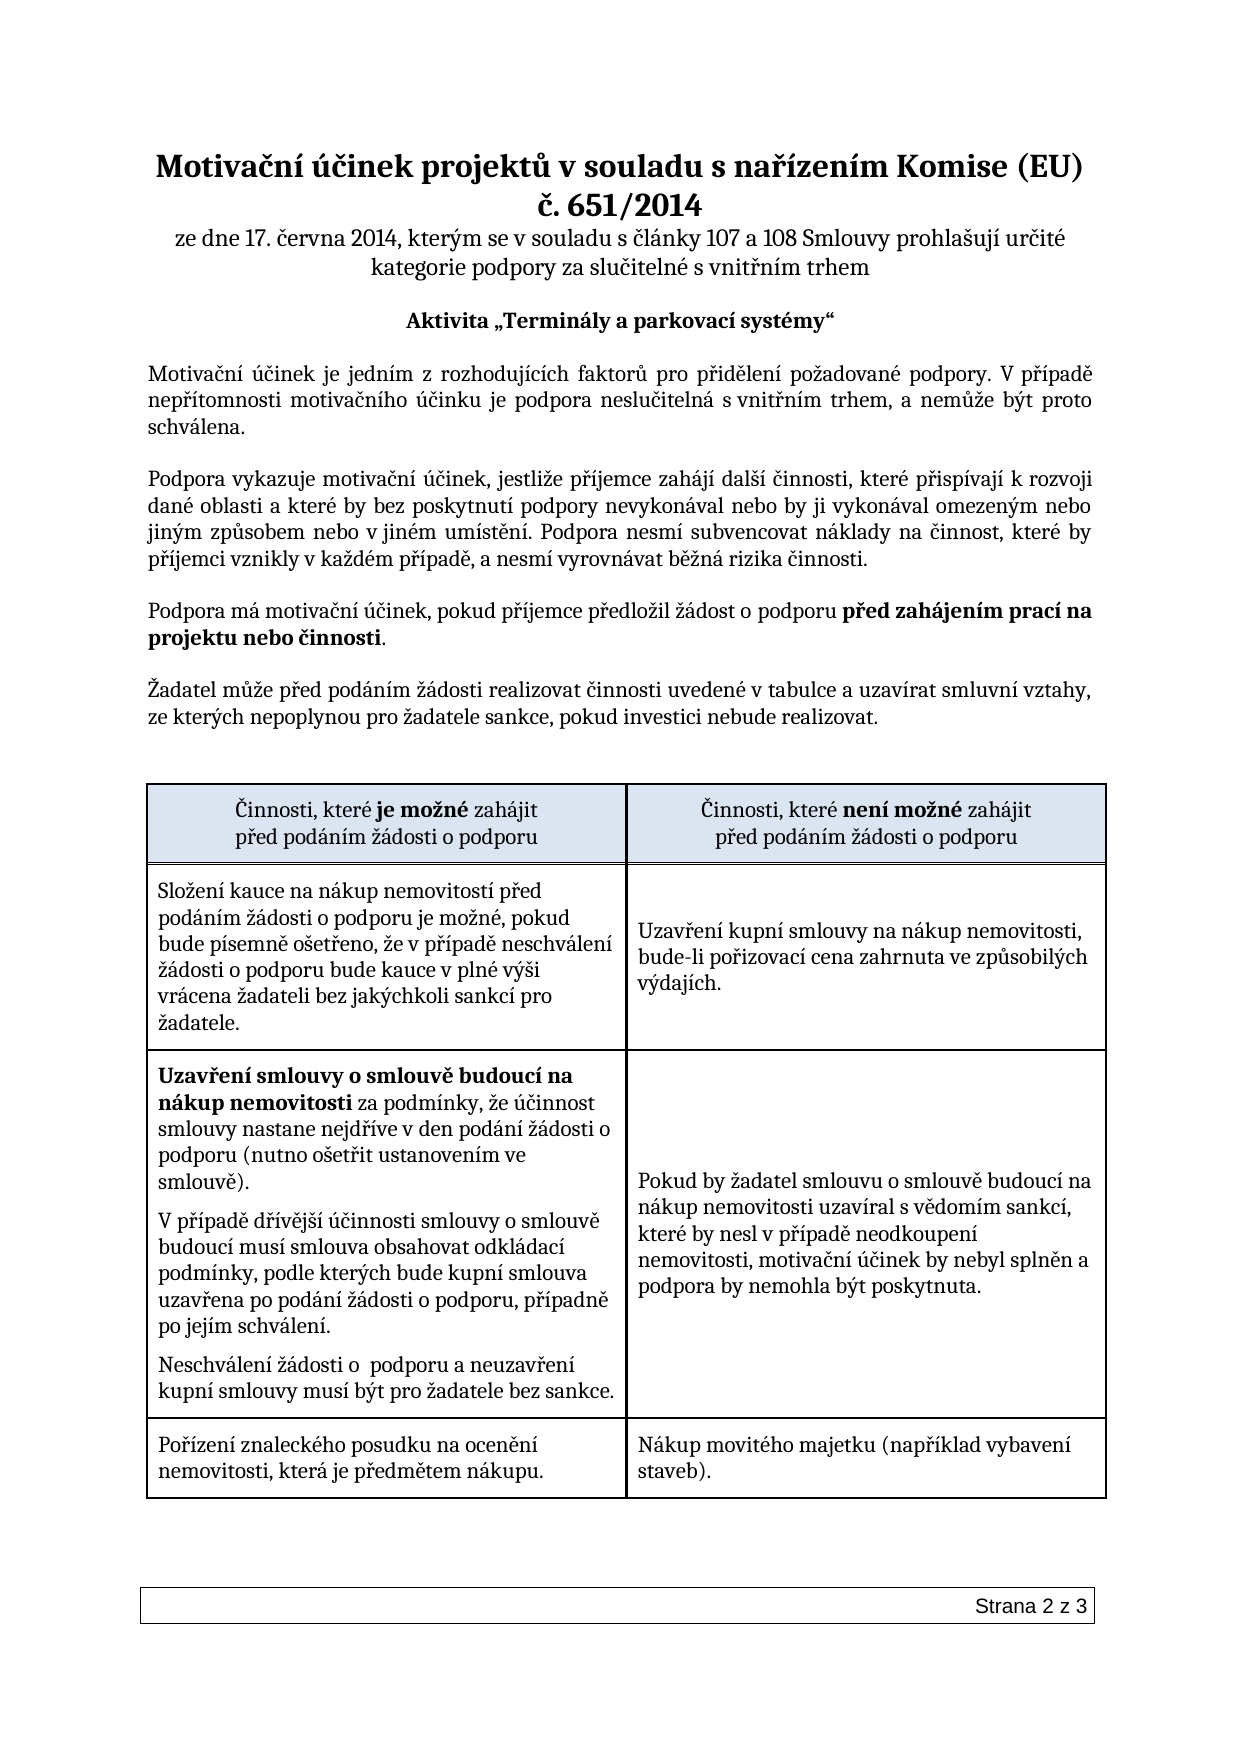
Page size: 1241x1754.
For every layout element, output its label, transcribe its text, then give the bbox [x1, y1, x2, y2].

table_header Činnosti, které není možné zahájit před podáním žádosti o podporu [628, 785, 1105, 862]
table_cell Pořízení znaleckého posudku na ocenění nemovitosti, která je předmětem nákupu. [148, 1419, 625, 1497]
table_header Činnosti, které je možné zahájit před podáním žádosti o podporu [148, 785, 625, 862]
table_cell Pokud by žadatel smlouvu o smlouvě budoucí na nákup nemovitosti uzavíral s vědomím sankcí, které by nesl v případě neodkoupení nemovitosti, motivační účinek by nebyl splněn a podpora by nemohla být poskytnuta. [628, 1051, 1105, 1417]
table_cell Uzavření kupní smlouvy na nákup nemovitosti, bude-li pořizovací cena zahrnuta ve způsobilých výdajích. [628, 865, 1105, 1048]
text Motivační účinek projektů v souladu s nařízením Komise (EU) č. 651/2014 [148, 148, 1093, 224]
table_cell Nákup movitého majetku (například vybavení staveb). [628, 1419, 1105, 1497]
text Motivační účinek je jedním z rozhodujících faktorů pro přidělení požadované podpory. V případě nepřítomnosti motivačního účinku je podpora neslučitelná s vnitřním trhem, a nemůže být proto schválena. [148, 361, 1093, 440]
text ze dne 17. června 2014, kterým se v souladu s články 107 a 108 Smlouvy prohlašují určité kategorie podpory za slučitelné s vnitřním trhem [148, 224, 1093, 282]
text Podpora má motivační účinek, pokud příjemce předložil žádost o podporu před zahájením prací na projektu nebo činnosti. [148, 598, 1093, 651]
table_cell Složení kauce na nákup nemovitostí před podáním žádosti o podporu je možné, pokud bude písemně ošetřeno, že v případě neschválení žádosti o podporu bude kauce v plné výši vrácena žadateli bez jakýchkoli sankcí pro žadatele. [148, 865, 625, 1048]
text Podpora vykazuje motivační účinek, jestliže příjemce zahájí další činnosti, které přispívají k rozvoji dané oblasti a které by bez poskytnutí podpory nevykonával nebo by ji vykonával omezeným nebo jiným způsobem nebo v jiném umístění. Podpora nesmí subvencovat náklady na činnost, které by příjemci vznikly v každém případě, a nesmí vyrovnávat běžná rizika činnosti. [148, 466, 1093, 572]
text Aktivita „Terminály a parkovací systémy“ [148, 308, 1093, 334]
text Žadatel může před podáním žádosti realizovat činnosti uvedené v tabulce a uzavírat smluvní vztahy, ze kterých nepoplynou pro žadatele sankce, pokud investici nebude realizovat. [148, 677, 1093, 730]
table_cell Uzavření smlouvy o smlouvě budoucí na nákup nemovitosti za podmínky, že účinnost smlouvy nastane nejdříve v den podání žádosti o podporu (nutno ošetřit ustanovením ve smlouvě). V případě dřívější účinnosti smlouvy o smlouvě budoucí musí smlouva obsahovat odkládací podmínky, podle kterých bude kupní smlouva uzavřena po podání žádosti o podporu, případně po jejím schválení. Neschválení žádosti o podporu a neuzavření kupní smlouvy musí být pro žadatele bez sankce. [148, 1051, 625, 1417]
